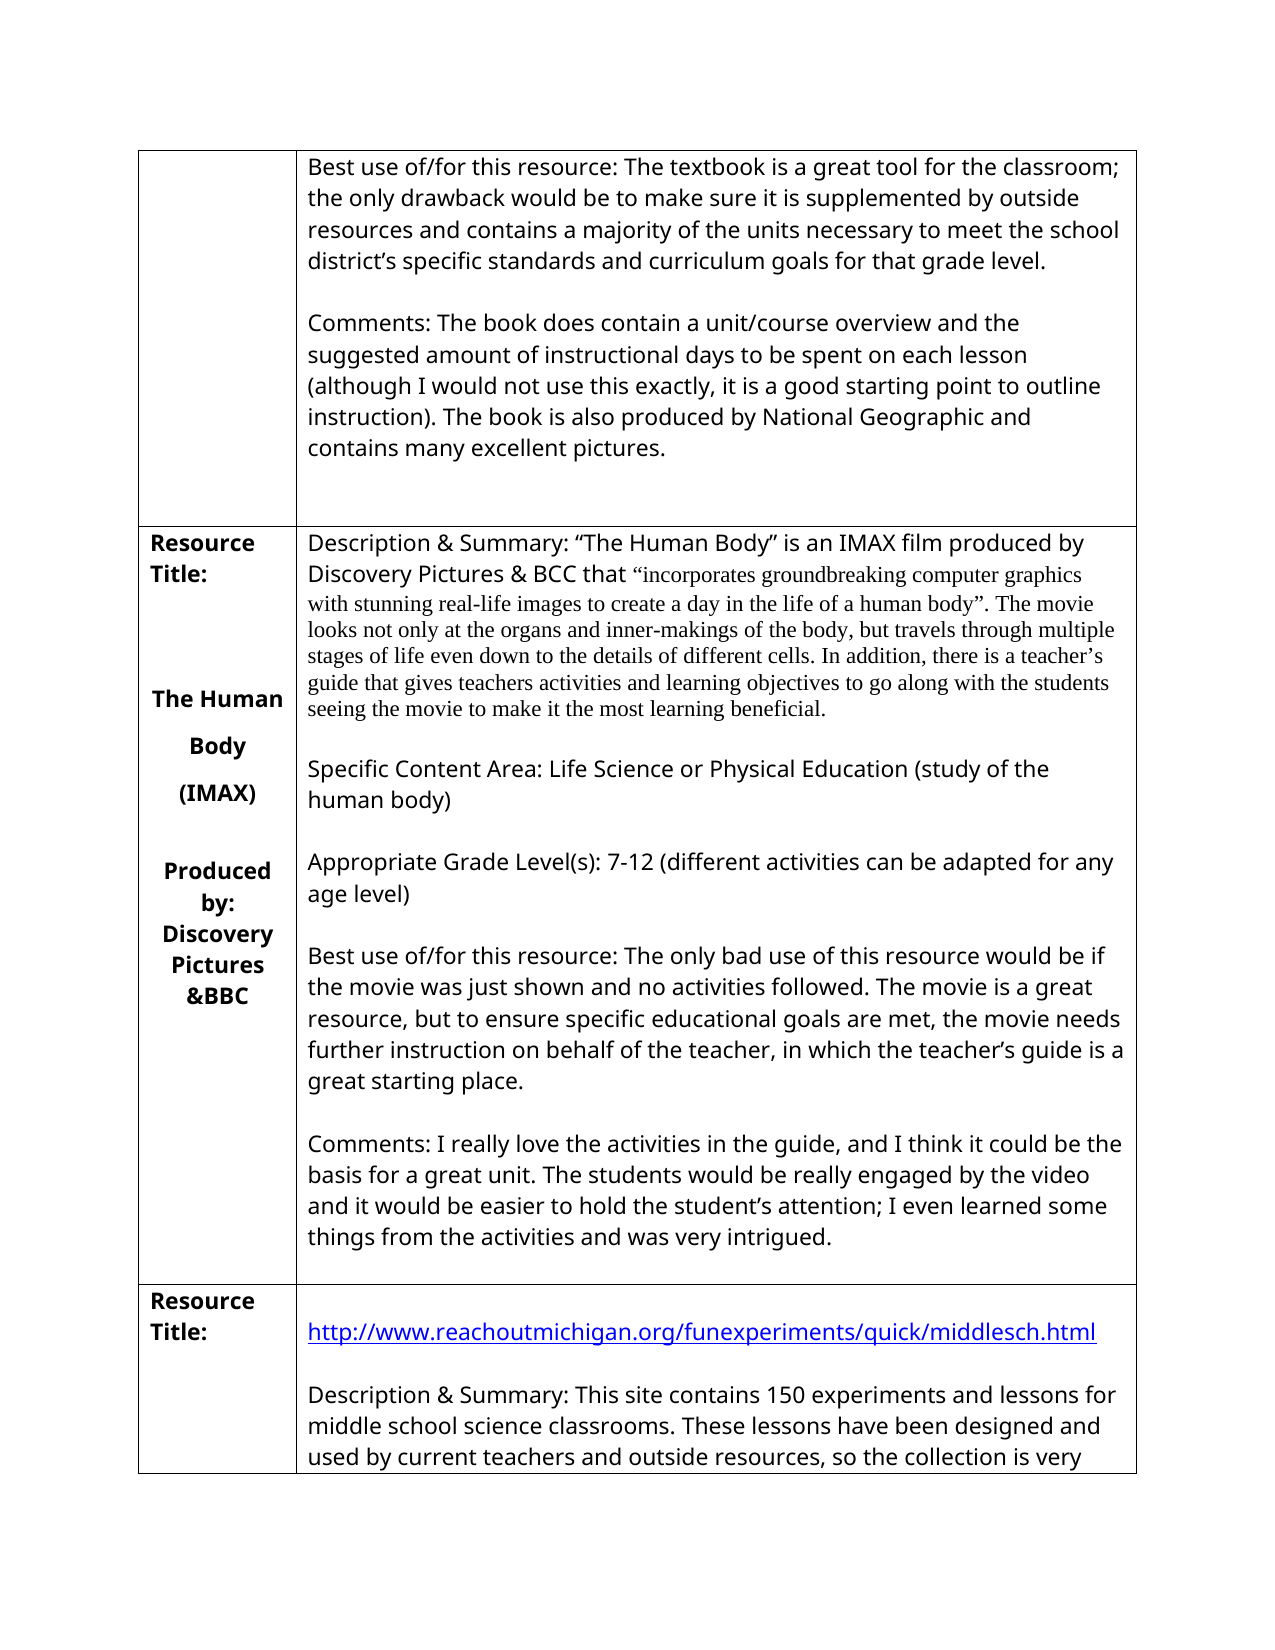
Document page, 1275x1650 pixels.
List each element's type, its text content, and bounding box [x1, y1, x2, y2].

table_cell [297, 151, 1136, 526]
table_cell Description & Summary: “The Human Body” is an IMAX film produced by Discovery Pictures & BCC that “incorporates groundbreaking computer graphics with stunning real-life images to create a day in the life of a human body”. The movie looks not only at the organs and inner-makings of the body, but travels through multiple stages of life even down to the details of different cells. In addition, there is a teacher’s guide that gives teachers activities and learning objectives to go along with the students seeing the movie to make it the most learning beneficial. Specific Content Area: Life Science or Physical Education (study of the human body) Appropriate Grade Level(s): 7-12 (different activities can be adapted for any age level) Best use of/for this resource: The only bad use of this resource would be if the movie was just shown and no activities followed. The movie is a great resource, but to ensure specific educational goals are met, the movie needs further instruction on behalf of the teacher, in which the teacher’s guide is a great starting place. Comments: I really love the activities in the guide, and I think it could be the basis for a great unit. The students would be really engaged by the video and it would be easier to hold the student’s attention; I even learned some things from the activities and was very intrigued. [297, 527, 1136, 1284]
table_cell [139, 151, 296, 526]
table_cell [139, 1285, 296, 1472]
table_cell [297, 1285, 1136, 1472]
table_cell Resource Title: The Human Body (IMAX) Produced by: Discovery Pictures &BBC [139, 527, 296, 1284]
